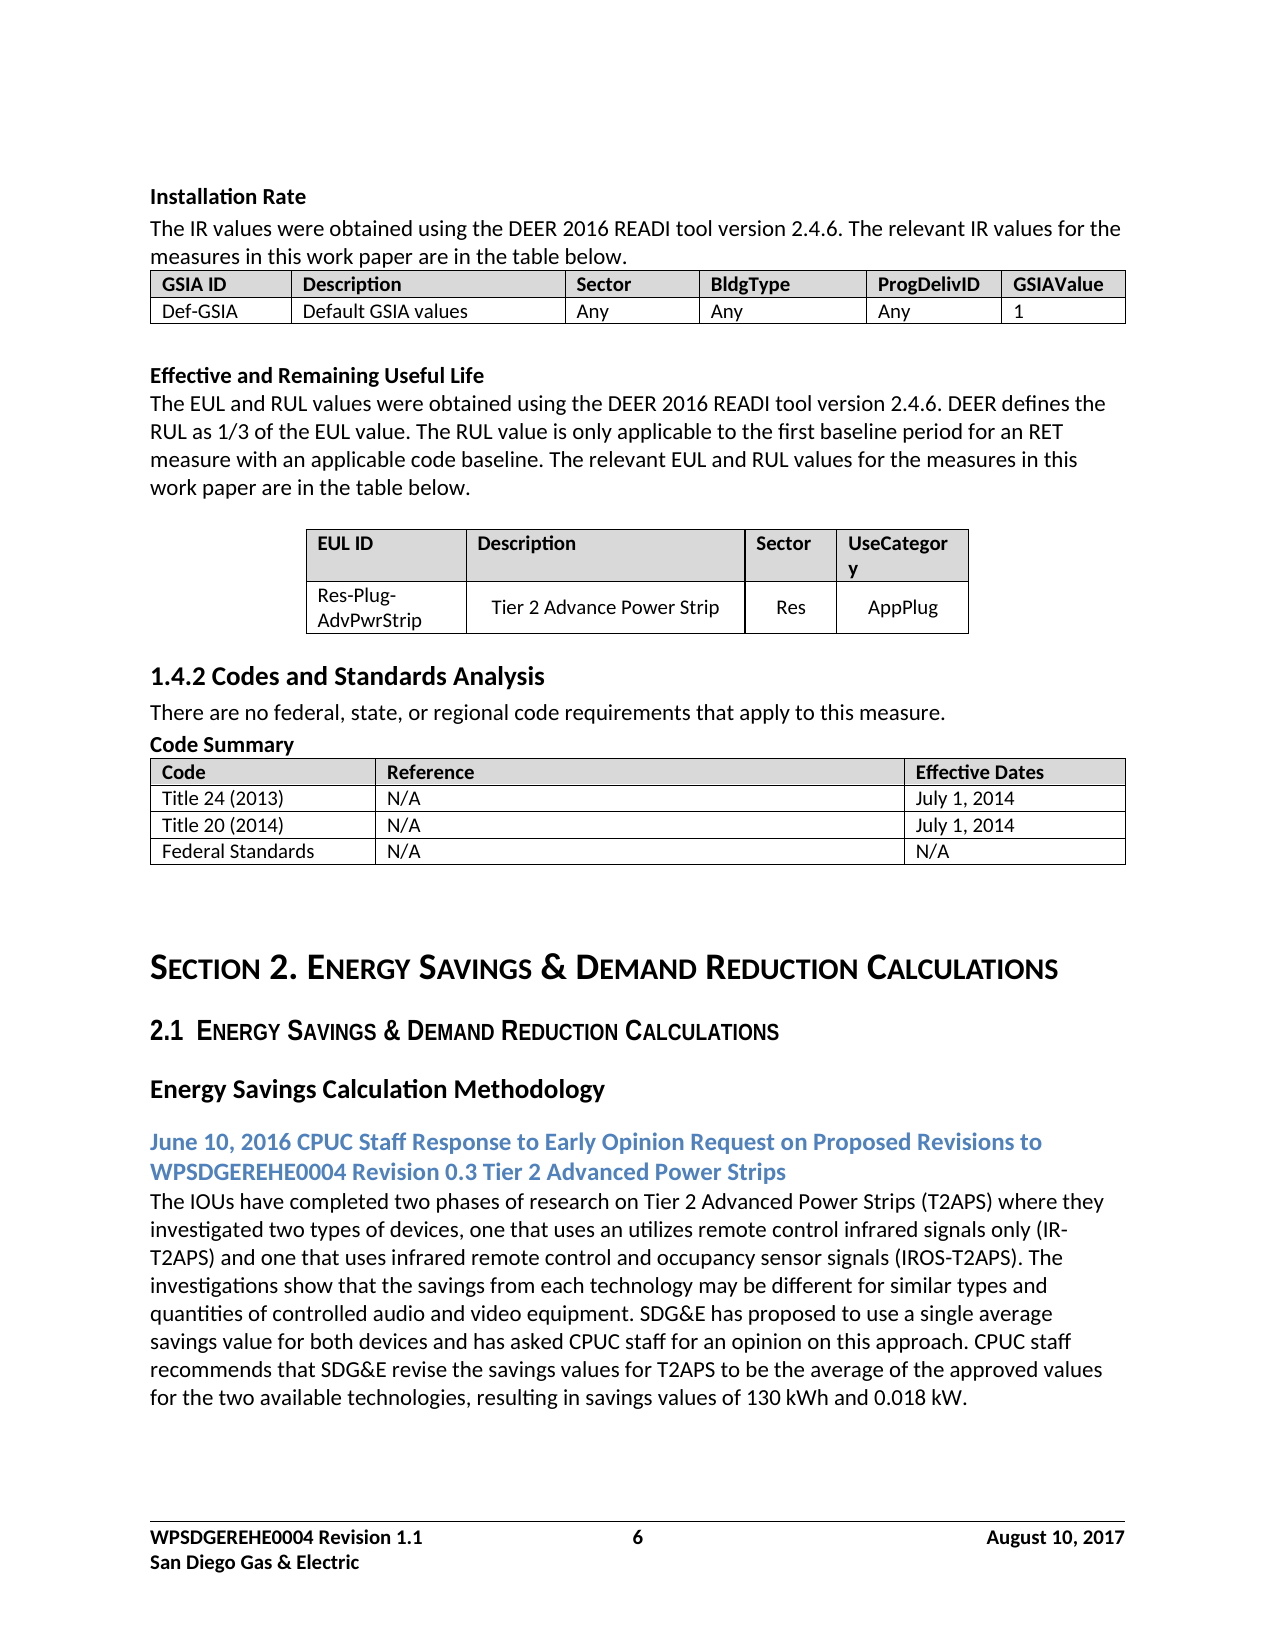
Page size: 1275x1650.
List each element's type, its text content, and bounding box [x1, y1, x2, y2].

table_header UseCategory [837, 530, 968, 581]
table_header GSIA ID [151, 271, 291, 297]
table_header Description [467, 530, 744, 581]
text The EUL and RUL values were obtained using the DEER 2016 READI tool version 2.4.6. DEER defines the RUL as 1/3 of the EUL value. The RUL value is only applicable to the first baseline period for an RET measure with an applicable code baseline. The relevant EUL and RUL values for the measures in this work paper are in the table below. [150, 389, 1125, 501]
table_cell AppPlug [837, 582, 968, 633]
table_cell Tier 2 Advance Power Strip [467, 582, 744, 633]
table_cell Default GSIA values [292, 298, 565, 323]
table_cell N/A [376, 786, 904, 811]
subtitle June 10, 2016 CPUC Staff Response to Early Opinion Request on Proposed Revisions to WPSDGEREHE0004 Revision 0.3 Tier 2 Advanced Power Strips [150, 1126, 1125, 1187]
table_header EUL ID [307, 530, 466, 581]
table_cell N/A [376, 839, 904, 864]
table_cell Res-Plug-AdvPwrStrip [307, 582, 466, 633]
table_cell N/A [376, 812, 904, 837]
table_cell July 1, 2014 [905, 812, 1125, 837]
table_cell Title 20 (2014) [151, 812, 375, 837]
table_cell Any [700, 298, 866, 323]
table_header BldgType [700, 271, 866, 297]
text Effective and Remaining Useful Life [150, 361, 1125, 389]
table_header Description [292, 271, 565, 297]
subtitle Section 2. Energy Savings & Demand Reduction Calculations [150, 943, 1125, 988]
table_cell 1 [1002, 298, 1125, 323]
table_header Sector [566, 271, 699, 297]
subtitle Energy Savings Calculation Methodology [150, 1072, 1125, 1105]
text The IOUs have completed two phases of research on Tier 2 Advanced Power Strips (T2APS) where they investigated two types of devices, one that uses an utilizes remote control infrared signals only (IR-T2APS) and one that uses infrared remote control and occupancy sensor signals (IROS-T2APS). The investigations show that the savings from each technology may be different for similar types and quantities of controlled audio and video equipment. SDG&E has proposed to use a single average savings value for both devices and has asked CPUC staff for an opinion on this approach. CPUC staff recommends that SDG&E revise the savings values for T2APS to be the average of the approved values for the two available technologies, resulting in savings values of 130 kWh and 0.018 kW. [150, 1187, 1125, 1411]
text There are no federal, state, or regional code requirements that apply to this measure. [150, 698, 1125, 726]
table_cell Title 24 (2013) [151, 786, 375, 811]
table_header Effective Dates [905, 759, 1125, 784]
table_cell Res [746, 582, 836, 633]
table_cell July 1, 2014 [905, 786, 1125, 811]
table_cell N/A [905, 839, 1125, 864]
text 1.4.2 Codes and Standards Analysis [150, 659, 1125, 692]
table_header GSIAValue [1002, 271, 1125, 297]
table_header ProgDelivID [867, 271, 1001, 297]
table_cell Federal Standards [151, 839, 375, 864]
table_cell Any [867, 298, 1001, 323]
text The IR values were obtained using the DEER 2016 READI tool version 2.4.6. The relevant IR values for the measures in this work paper are in the table below. [150, 214, 1125, 270]
subtitle 2.1 Energy Savings & Demand Reduction Calculations [150, 1013, 1125, 1047]
table_cell Def-GSIA [151, 298, 291, 323]
text Code Summary [150, 730, 1125, 758]
text Installation Rate [150, 182, 1125, 210]
table_header Code [151, 759, 375, 784]
table_cell Any [566, 298, 699, 323]
table_header Reference [376, 759, 904, 784]
table_header Sector [746, 530, 836, 581]
